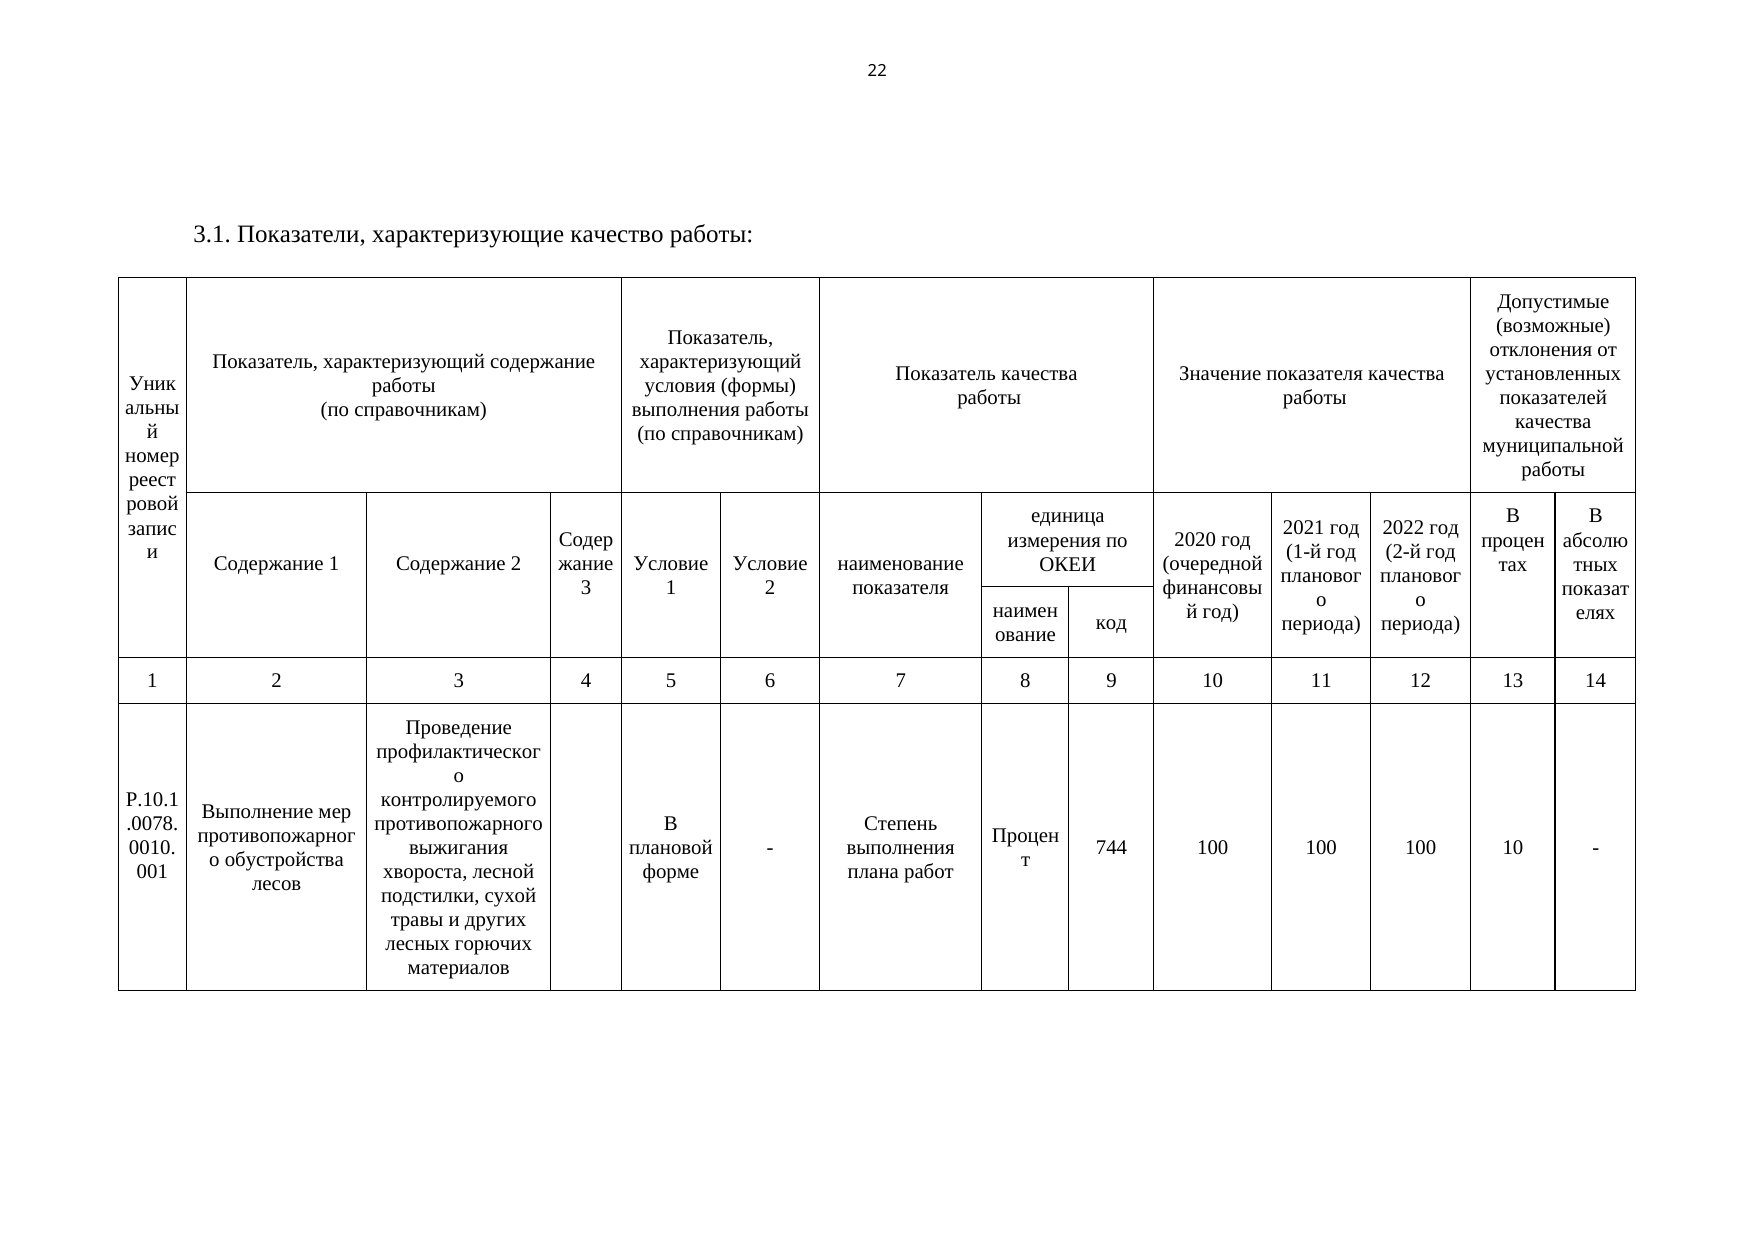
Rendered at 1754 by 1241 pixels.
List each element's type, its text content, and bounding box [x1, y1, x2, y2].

text 3.1. Показатели, характеризующие качество работы: [118, 219, 1636, 248]
table_cell 100 [1272, 704, 1370, 990]
table_cell наименование [982, 587, 1068, 657]
table_cell 8 [982, 658, 1068, 703]
table_cell Процент [982, 704, 1068, 990]
table_cell 3 [367, 658, 550, 703]
table_header Значение показателя качества работы [1154, 278, 1470, 492]
table_cell В абсолютных показателях [1556, 493, 1635, 657]
table_cell код [1069, 587, 1153, 657]
table_header Показатель, характеризующий содержание работы (по справочникам) [187, 278, 621, 492]
table_cell Условие 2 [721, 493, 819, 657]
table_cell Р.10.1.0078.0010.001 [119, 704, 186, 990]
table_cell 2 [187, 658, 366, 703]
table_cell наименование показателя [820, 493, 981, 657]
table_cell 744 [1069, 704, 1153, 990]
table_cell Степень выполнения плана работ [820, 704, 981, 990]
table_cell Содержание 1 [187, 493, 366, 657]
table_cell 1 [119, 658, 186, 703]
table_cell 4 [551, 658, 621, 703]
table_cell Проведение профилактического контролируемого противопожарного выжигания хвороста, лесной подстилки, сухой травы и других лесных горючих материалов [367, 704, 550, 990]
table_cell единица измерения по ОКЕИ [982, 493, 1153, 586]
table_cell 6 [721, 658, 819, 703]
table_cell [551, 704, 621, 990]
table_cell 5 [622, 658, 720, 703]
table_cell Условие 1 [622, 493, 720, 657]
table_cell Содержание 2 [367, 493, 550, 657]
table_cell 2020 год (очередной финансовый год) [1154, 493, 1271, 657]
table_cell 13 [1471, 658, 1554, 703]
table_header Уникальный номер реестровой записи [119, 278, 186, 657]
table_cell 2021 год (1-й год планового периода) [1272, 493, 1370, 657]
table_cell 14 [1556, 658, 1635, 703]
table_cell 9 [1069, 658, 1153, 703]
table_cell Выполнение мер противопожарного обустройства лесов [187, 704, 366, 990]
table_cell Содержание 3 [551, 493, 621, 657]
table_cell 100 [1371, 704, 1470, 990]
table_cell 10 [1154, 658, 1271, 703]
table_cell 7 [820, 658, 981, 703]
table_cell 2022 год (2-й год планового периода) [1371, 493, 1470, 657]
table_cell В плановой форме [622, 704, 720, 990]
table_cell 100 [1154, 704, 1271, 990]
table_cell В процентах [1471, 493, 1554, 657]
table_cell - [1556, 704, 1635, 990]
table_cell 12 [1371, 658, 1470, 703]
table_header Показатель, характеризующий условия (формы) выполнения работы (по справочникам) [622, 278, 819, 492]
table_cell - [721, 704, 819, 990]
table_cell 11 [1272, 658, 1370, 703]
table_header Показатель качества работы [820, 278, 1153, 492]
table_cell 10 [1471, 704, 1554, 990]
table_header Допустимые (возможные) отклонения от установленных показателей качества муниципальной работы [1471, 278, 1635, 492]
